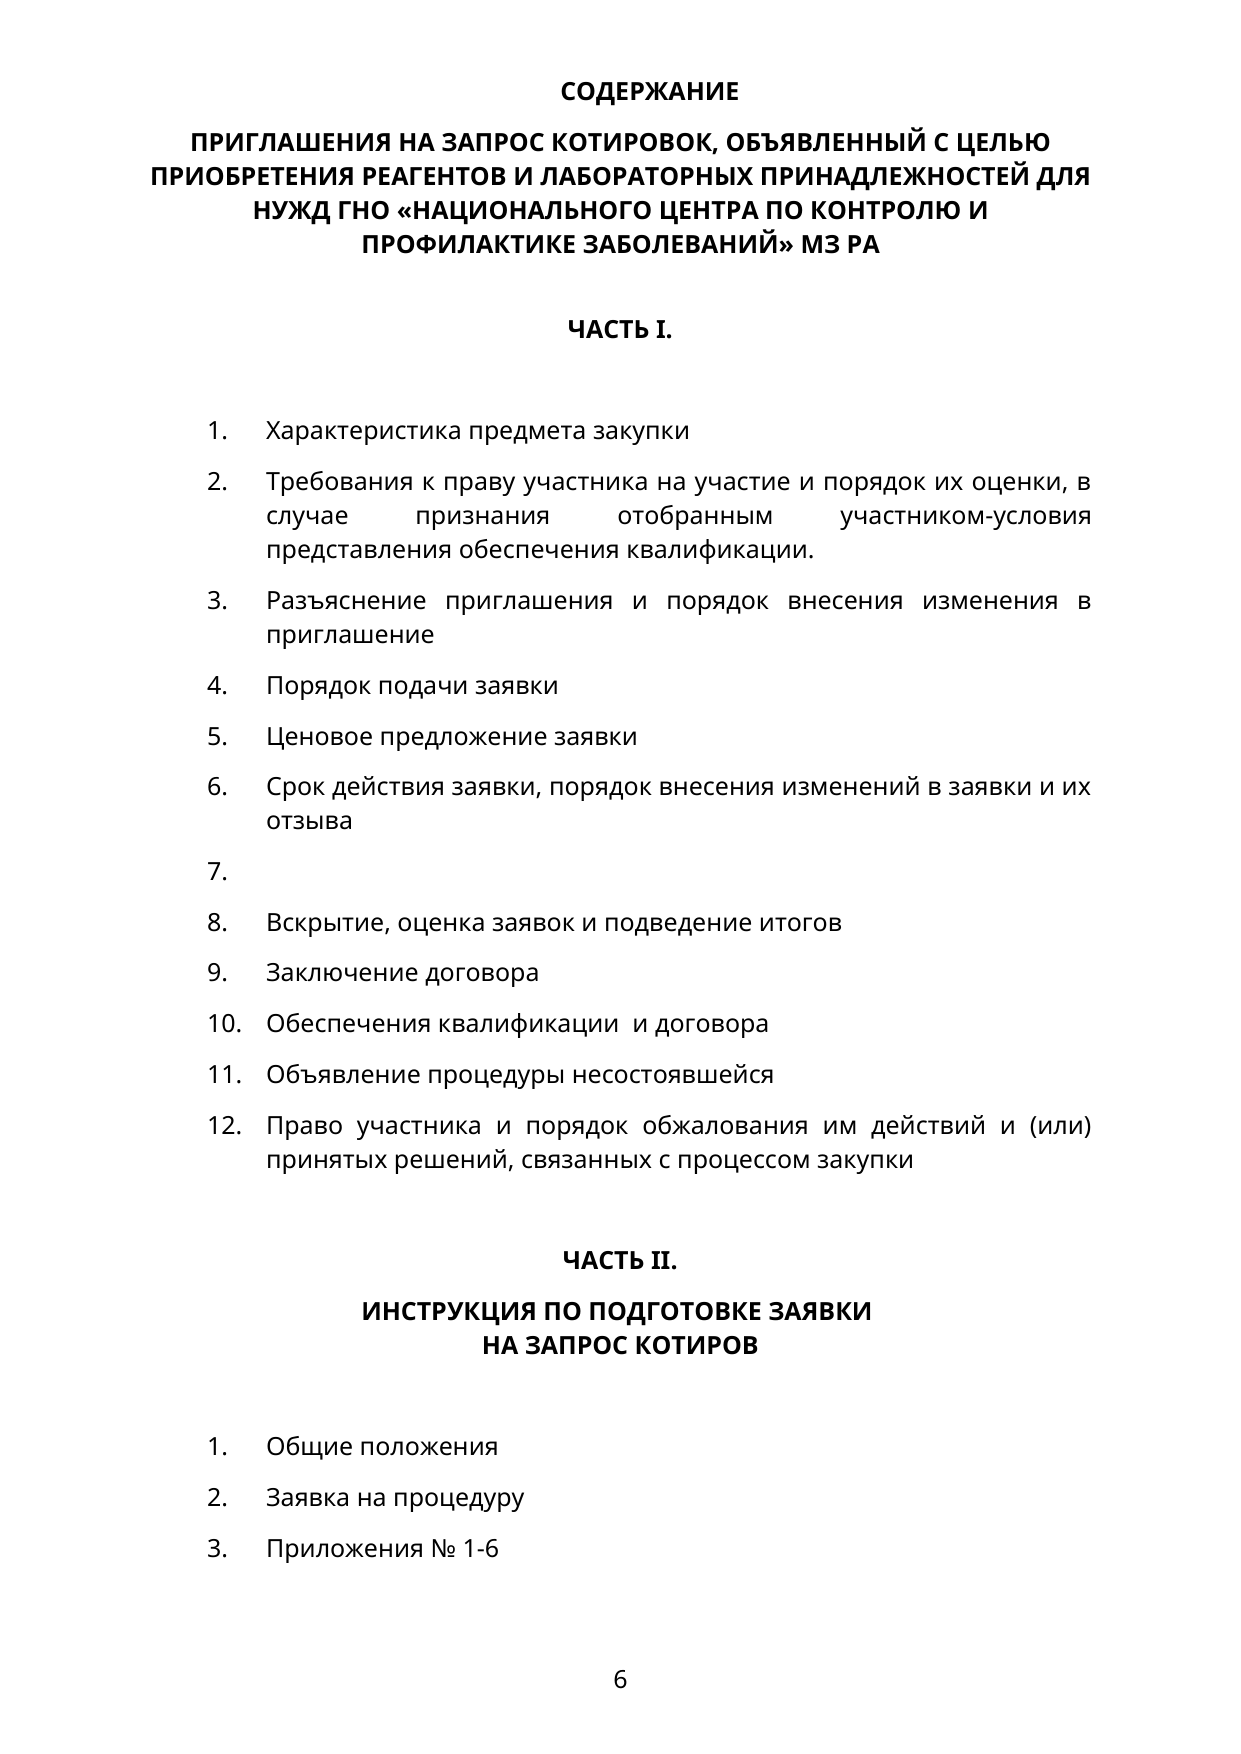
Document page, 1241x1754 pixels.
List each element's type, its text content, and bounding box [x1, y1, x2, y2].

text 6. Срок действия заявки, порядок внесения изменений в заявки и их отзыва [207, 769, 1092, 837]
text ПРИГЛАШЕНИЯ НА ЗАПРОС КОТИРОВОК, ОБЪЯВЛЕННЫЙ С ЦЕЛЬЮ ПРИОБРЕТЕНИЯ РЕАГЕНТОВ И ЛАБОРАТОРНЫХ ПРИНАДЛЕЖНОСТЕЙ ДЛЯ НУЖД ГНО «НАЦИОНАЛЬНОГО ЦЕНТРА ПО КОНТРОЛЮ И ПРОФИЛАКТИКЕ ЗАБОЛЕВАНИЙ» МЗ РА [148, 124, 1093, 261]
text 11. Объявление процедуры несостоявшейся [207, 1057, 1092, 1091]
text 2. Требования к праву участника на участие и порядок их оценки, в случае признания отобранным участником-условия представления обеспечения квалификации. [207, 464, 1092, 566]
text 9. Заключение договора [207, 955, 1092, 989]
text 4. Порядок подачи заявки [207, 667, 1092, 701]
text 5. Ценовое предложение заявки [207, 718, 1092, 752]
text СОДЕРЖАНИЕ [148, 74, 1092, 108]
text 1. Характеристика предмета закупки [207, 413, 1092, 447]
text ИНСТРУКЦИЯ ПО ПОДГОТОВКЕ ЗАЯВКИ НА ЗАПРОС КОТИРОВ [148, 1293, 1092, 1362]
text 1. Общие положения [207, 1429, 1092, 1463]
text 2. Заявка на процедуру [207, 1480, 1092, 1514]
text 7. [207, 854, 1092, 888]
text 10. Обеспечения квалификации и договора [207, 1006, 1092, 1040]
text 3. Разъяснение приглашения и порядок внесения изменения в приглашение [207, 583, 1092, 651]
text ЧАСТЬ II. [148, 1243, 1092, 1277]
text 8. Вскрытие, оценка заявок и подведение итогов [207, 904, 1092, 938]
text 3. Приложения № 1-6 [207, 1531, 1092, 1564]
text 12. Право участника и порядок обжалования им действий и (или) принятых решений, связанных с процессом закупки [207, 1107, 1092, 1175]
text ЧАСТЬ I. [148, 312, 1092, 346]
